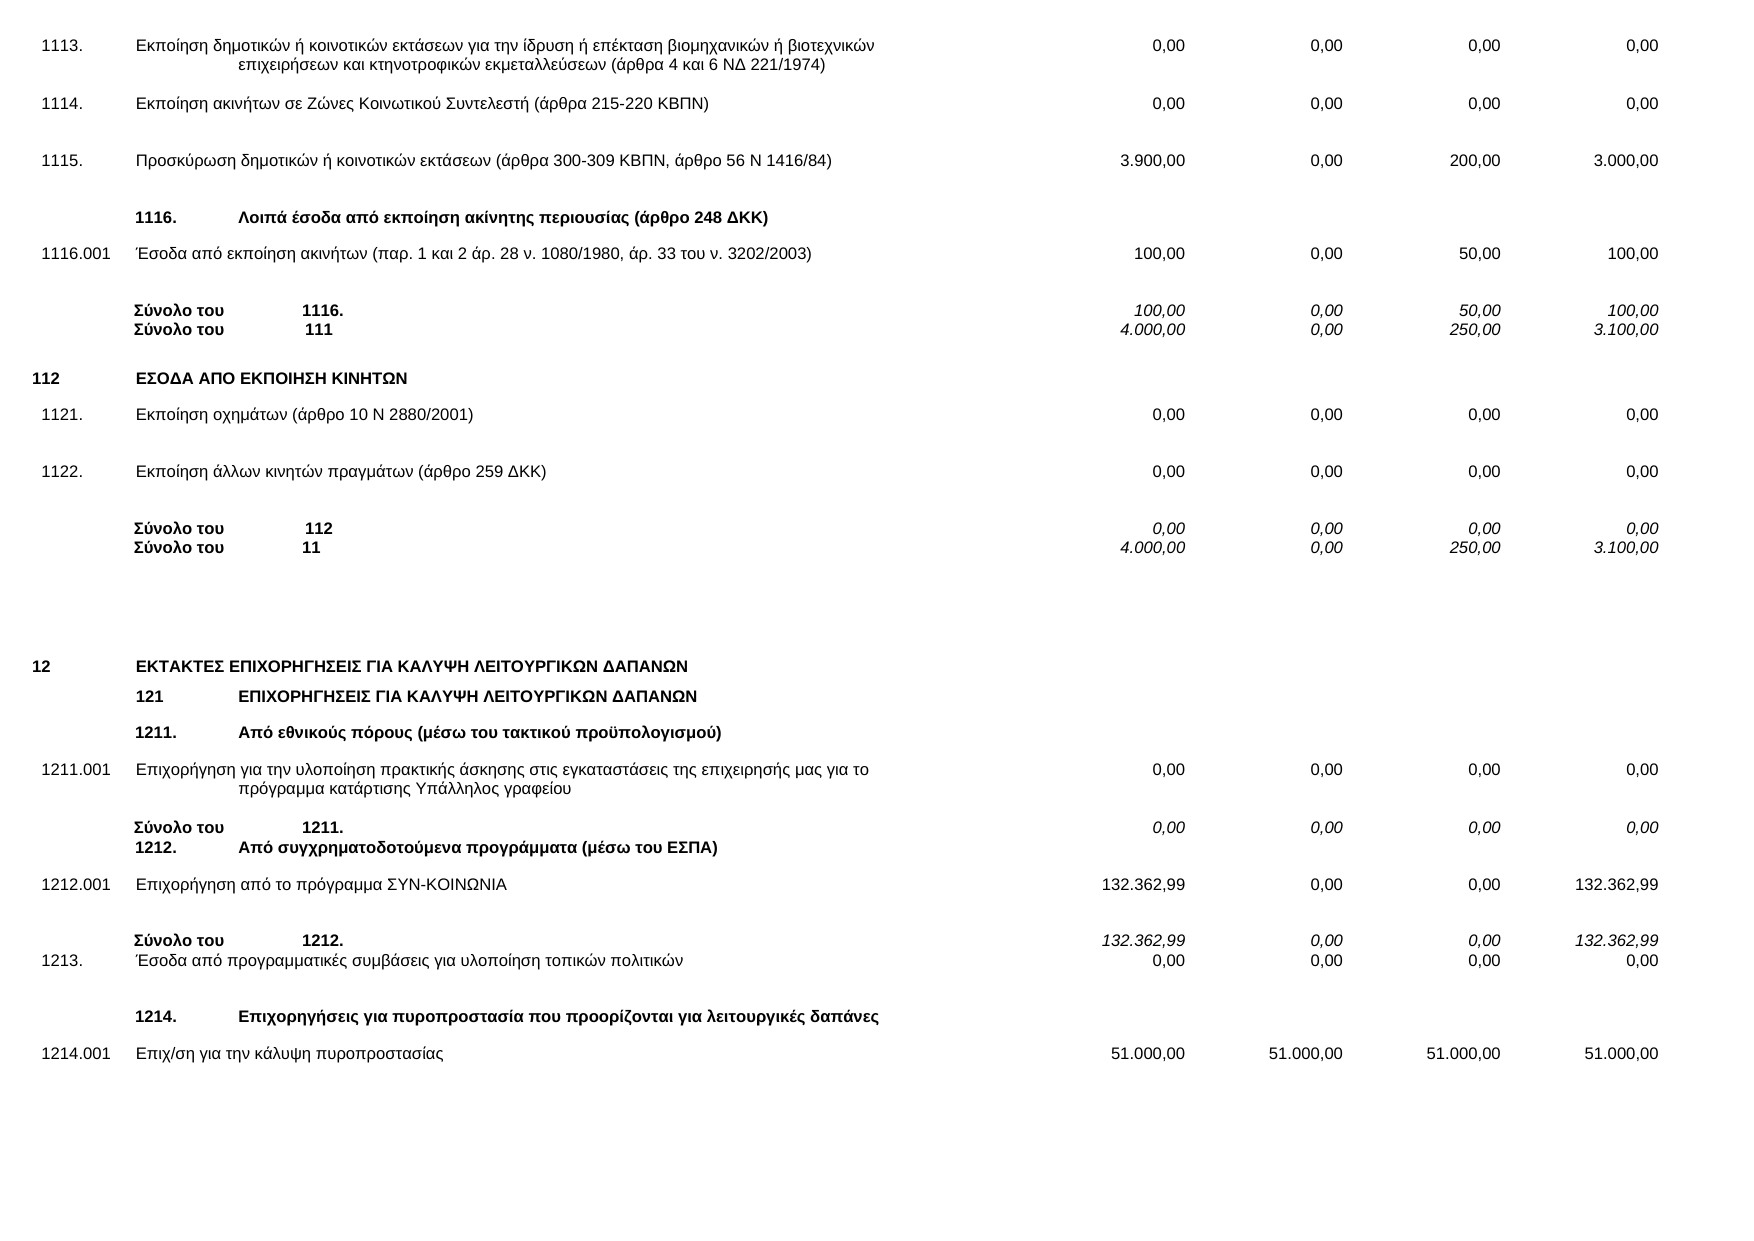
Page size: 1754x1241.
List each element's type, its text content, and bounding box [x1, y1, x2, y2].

text επιχειρήσεων και κτηνοτροφικών εκμεταλλεύσεων (άρθρα 4 και 6 ΝΔ 221/1974) [32, 54, 1722, 74]
text 1114. Εκποίηση ακινήτων σε Ζώνες Κοινωτικού Συντελεστή (άρθρα 215-220 ΚΒΠΝ) 0,00 0,00 0,00 0,00 [32, 94, 1722, 113]
text 1213. Έσοδα από προγραμματικές συμβάσεις για υλοποίηση τοπικών πολιτικών 0,00 0,00 0,00 0,00 [32, 951, 1722, 970]
text 1214. Επιχορηγήσεις για πυροπροστασία που προορίζονται για λειτουργικές δαπάνες [32, 1007, 1722, 1026]
text Σύνολο του 111 4.000,00 0,00 250,00 3.100,00 [32, 320, 1722, 339]
text 112 ΕΣΟΔΑ ΑΠΟ ΕΚΠΟΙΗΣΗ ΚΙΝΗΤΩΝ [32, 369, 1722, 388]
text 1214.001 Επιχ/ση για την κάλυψη πυροπροστασίας 51.000,00 51.000,00 51.000,00 51.000,00 [32, 1043, 1722, 1063]
text Σύνολο του 1116. 100,00 0,00 50,00 100,00 [32, 300, 1722, 319]
text Σύνολο του 112 0,00 0,00 0,00 0,00 [32, 518, 1722, 538]
text 1113. Εκποίηση δημοτικών ή κοινοτικών εκτάσεων για την ίδρυση ή επέκταση βιομηχανικών ή βιοτεχνικών 0,00 0,00 0,00 0,00 [32, 35, 1722, 54]
text 1115. Προσκύρωση δημοτικών ή κοινοτικών εκτάσεων (άρθρα 300-309 ΚΒΠΝ, άρθρο 56 Ν 1416/84) 3.900,00 0,00 200,00 3.000,00 [32, 151, 1722, 170]
text πρόγραμμα κατάρτισης Υπάλληλος γραφείου [32, 779, 1722, 798]
text 1121. Εκποίηση οχημάτων (άρθρο 10 Ν 2880/2001) 0,00 0,00 0,00 0,00 [32, 405, 1722, 424]
text 1122. Εκποίηση άλλων κινητών πραγμάτων (άρθρο 259 ΔΚΚ) 0,00 0,00 0,00 0,00 [32, 462, 1722, 481]
text 1211.001 Επιχορήγηση για την υλοποίηση πρακτικής άσκησης στις εγκαταστάσεις της επιχειρησής μας για το 0,00 0,00 0,00 0,00 [32, 760, 1722, 779]
text Σύνολο του 11 4.000,00 0,00 250,00 3.100,00 [32, 538, 1722, 557]
text Σύνολο του 1211. 0,00 0,00 0,00 0,00 [32, 818, 1722, 837]
text 1212.001 Επιχορήγηση από το πρόγραμμα ΣΥΝ-ΚΟΙΝΩΝΙΑ 132.362,99 0,00 0,00 132.362,99 [32, 874, 1722, 893]
text 121 ΕΠΙΧΟΡΗΓΗΣΕΙΣ ΓΙΑ ΚΑΛΥΨΗ ΛΕΙΤΟΥΡΓΙΚΩΝ ΔΑΠΑΝΩΝ [32, 687, 1722, 706]
text Σύνολο του 1212. 132.362,99 0,00 0,00 132.362,99 [32, 931, 1722, 950]
text 1116.001 Έσοδα από εκποίηση ακινήτων (παρ. 1 και 2 άρ. 28 ν. 1080/1980, άρ. 33 του ν. 3202/2003) 100,00 0,00 50,00 100,00 [32, 244, 1722, 263]
text 1212. Από συγχρηματοδοτούμενα προγράμματα (μέσω του ΕΣΠΑ) [32, 838, 1722, 857]
text 12 ΕΚΤΑΚΤΕΣ ΕΠΙΧΟΡΗΓΗΣΕΙΣ ΓΙΑ ΚΑΛΥΨΗ ΛΕΙΤΟΥΡΓΙΚΩΝ ΔΑΠΑΝΩΝ [32, 657, 1722, 676]
text 1116. Λοιπά έσοδα από εκποίηση ακίνητης περιουσίας (άρθρο 248 ΔΚΚ) [32, 207, 1722, 227]
text 1211. Από εθνικούς πόρους (μέσω του τακτικού προϋπολογισμού) [32, 723, 1722, 742]
